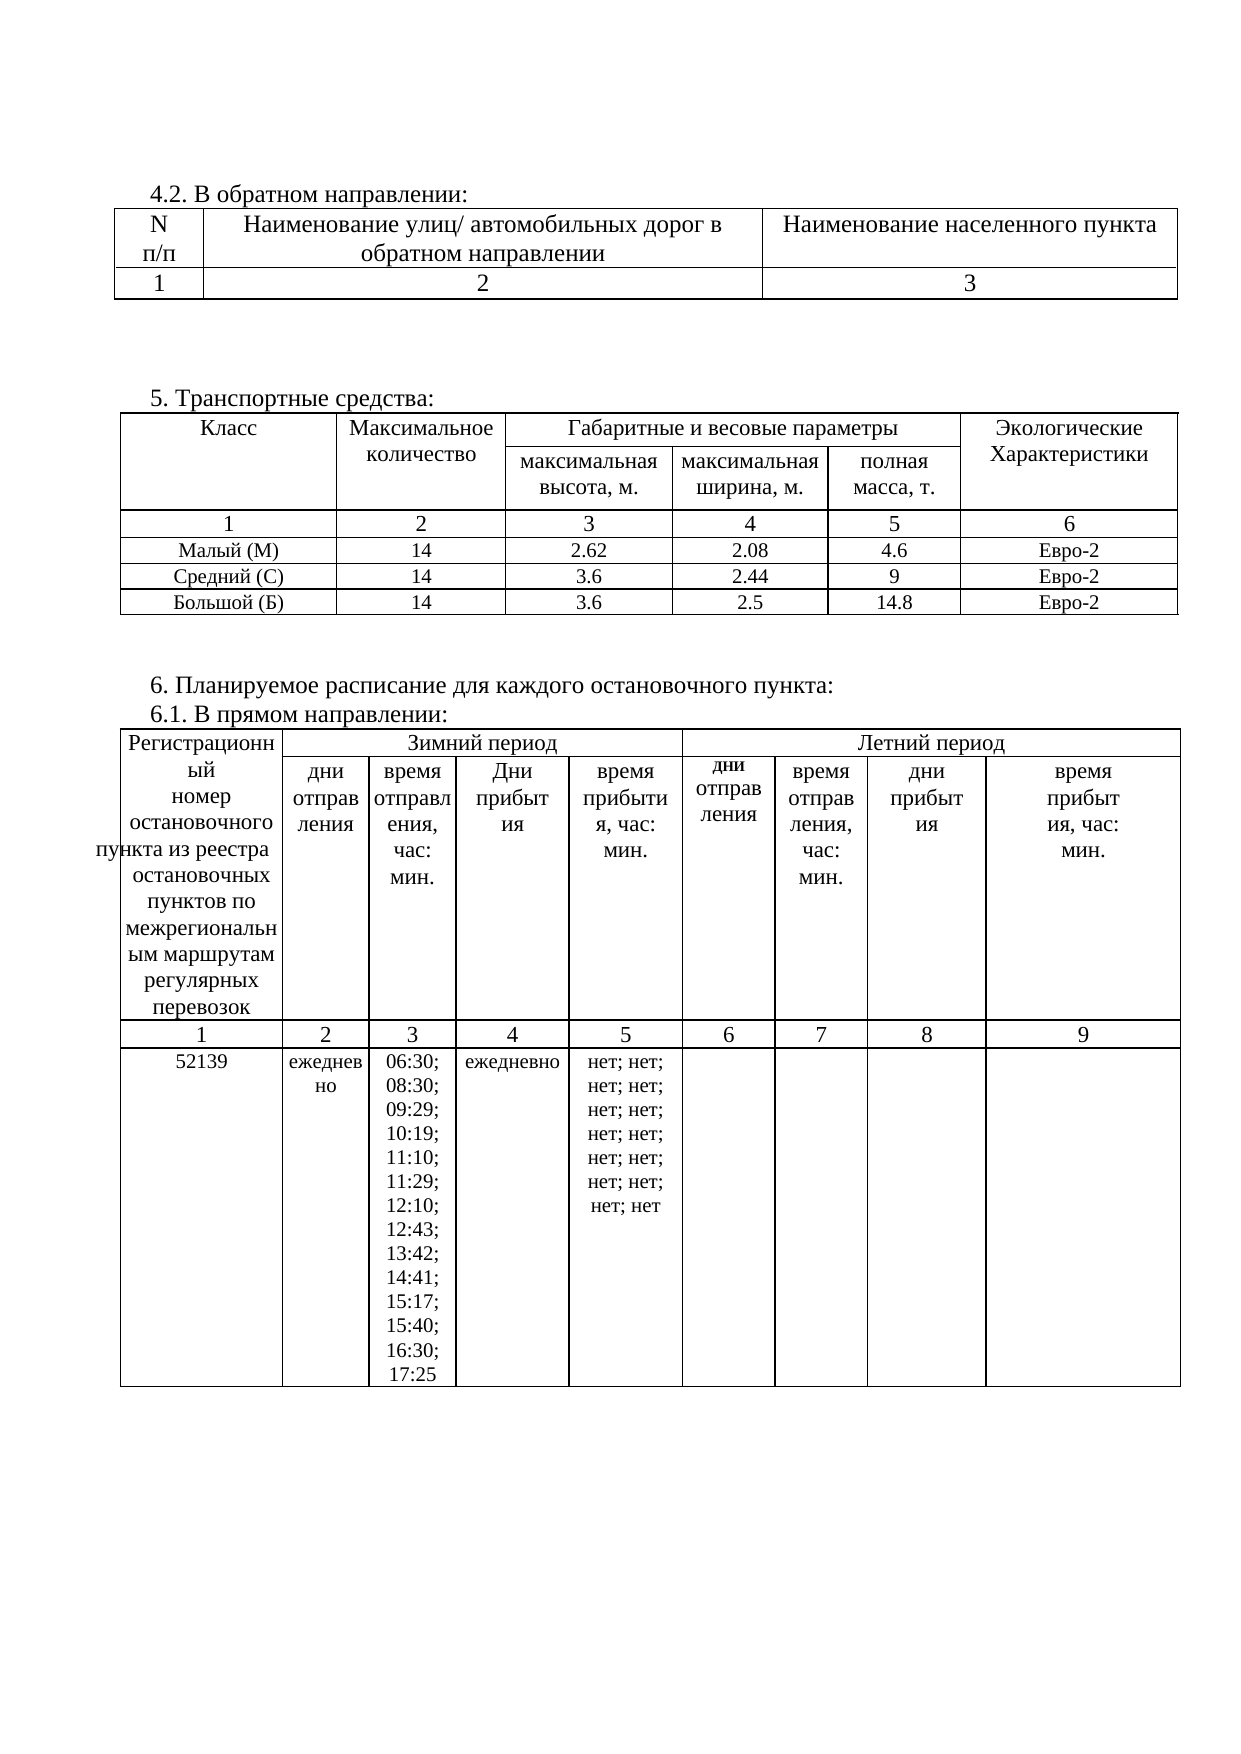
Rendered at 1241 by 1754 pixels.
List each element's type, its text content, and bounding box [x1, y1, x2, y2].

table_cell 3 [370, 1021, 455, 1047]
table_cell 7 [776, 1021, 867, 1047]
table_cell 1 [121, 1021, 282, 1047]
table_cell время отправл ения, час: мин. [370, 757, 455, 1019]
table_cell 14 [337, 538, 505, 562]
table_cell время прибыти я, час: мин. [570, 757, 682, 1019]
table_cell время отправ ления, час: мин. [776, 757, 867, 1019]
table_cell Евро-2 [961, 564, 1177, 588]
table_cell 9 [829, 564, 960, 588]
text 6.1. В прямом направлении: [150, 699, 1090, 728]
table_cell 5 [570, 1021, 682, 1047]
table_cell 06:30; 08:30; 09:29; 10:19; 11:10; 11:29; 12:10; 12:43; 13:42; 14:41; 15:17; 15:40; 16:30; 17:25 [370, 1049, 455, 1386]
table_cell 6 [683, 1021, 774, 1047]
table_cell максимальная высота, м. [506, 447, 672, 509]
table_cell ежедневно [457, 1049, 568, 1386]
table_cell 14 [337, 564, 505, 588]
table_cell 8 [868, 1021, 985, 1047]
table_cell 3 [763, 267, 1177, 298]
table_header Наименование улиц/ автомобильных дорог в обратном направлении [204, 209, 762, 267]
table_header Габаритные и весовые параметры [506, 414, 960, 446]
table_cell нет; нет; нет; нет; нет; нет; нет; нет; нет; нет; нет; нет; нет; нет [570, 1049, 682, 1386]
table_cell дни прибыт ия [868, 757, 985, 1019]
table_cell 2 [337, 511, 505, 537]
table_cell максимальная ширина, м. [673, 447, 827, 509]
table_header Максимальное количество [337, 414, 505, 509]
table_cell 2 [204, 268, 762, 298]
table_cell 1 [115, 268, 203, 298]
table_cell время прибыт ия, час: мин. [987, 757, 1180, 1019]
table_cell 9 [987, 1021, 1180, 1047]
table_cell полная масса, т. [829, 447, 960, 509]
table_cell 2.62 [506, 538, 672, 562]
table_cell [987, 1049, 1180, 1386]
table_header Зимний период [283, 730, 682, 756]
table_cell 2.08 [673, 538, 827, 562]
table_cell [683, 1049, 774, 1386]
table_header Наименование населенного пункта [763, 209, 1177, 267]
table_cell 14 [337, 590, 505, 614]
table_cell 1 [121, 511, 336, 537]
table_header Летний период [683, 730, 1180, 756]
table_cell 3.6 [506, 564, 672, 588]
table_cell Евро-2 [961, 590, 1177, 614]
table_cell 6 [961, 511, 1177, 537]
table_cell 2.44 [673, 564, 827, 588]
table_header Класс [121, 414, 336, 509]
table_cell Малый (М) [121, 538, 336, 562]
table_cell 2.5 [673, 590, 827, 614]
table_cell 4 [673, 511, 827, 537]
table_cell ДНИ отправ ления [683, 757, 774, 1019]
table_cell Средний (С) [121, 564, 336, 588]
table_cell 14.8 [829, 590, 960, 614]
table_cell 4.6 [829, 538, 960, 562]
table_cell 5 [829, 511, 960, 537]
table_header Регистрационный номер остановочного пункта из реестра остановочных пунктов по межрегиональным маршрутам регулярных перевозок [121, 730, 282, 1019]
table_cell ежедневно [283, 1049, 368, 1386]
table_cell Евро-2 [961, 538, 1177, 562]
table_cell [868, 1049, 985, 1386]
table_cell 2 [283, 1021, 368, 1047]
table_cell Дни прибыт ия [457, 757, 568, 1019]
table_header N п/п [115, 209, 203, 267]
table_cell 3 [506, 511, 672, 537]
table_cell [776, 1049, 867, 1386]
table_cell 52139 [121, 1049, 282, 1386]
text 6. Планируемое расписание для каждого остановочного пункта: [150, 670, 1090, 699]
table_cell Большой (Б) [121, 590, 336, 614]
text 4.2. В обратном направлении: [150, 179, 1090, 207]
table_cell 3.6 [506, 590, 672, 614]
text 5. Транспортные средства: [150, 383, 1090, 412]
table_cell 4 [457, 1021, 568, 1047]
table_header Экологические Характеристики [961, 414, 1177, 509]
table_cell дни отправ ления [283, 757, 368, 1019]
